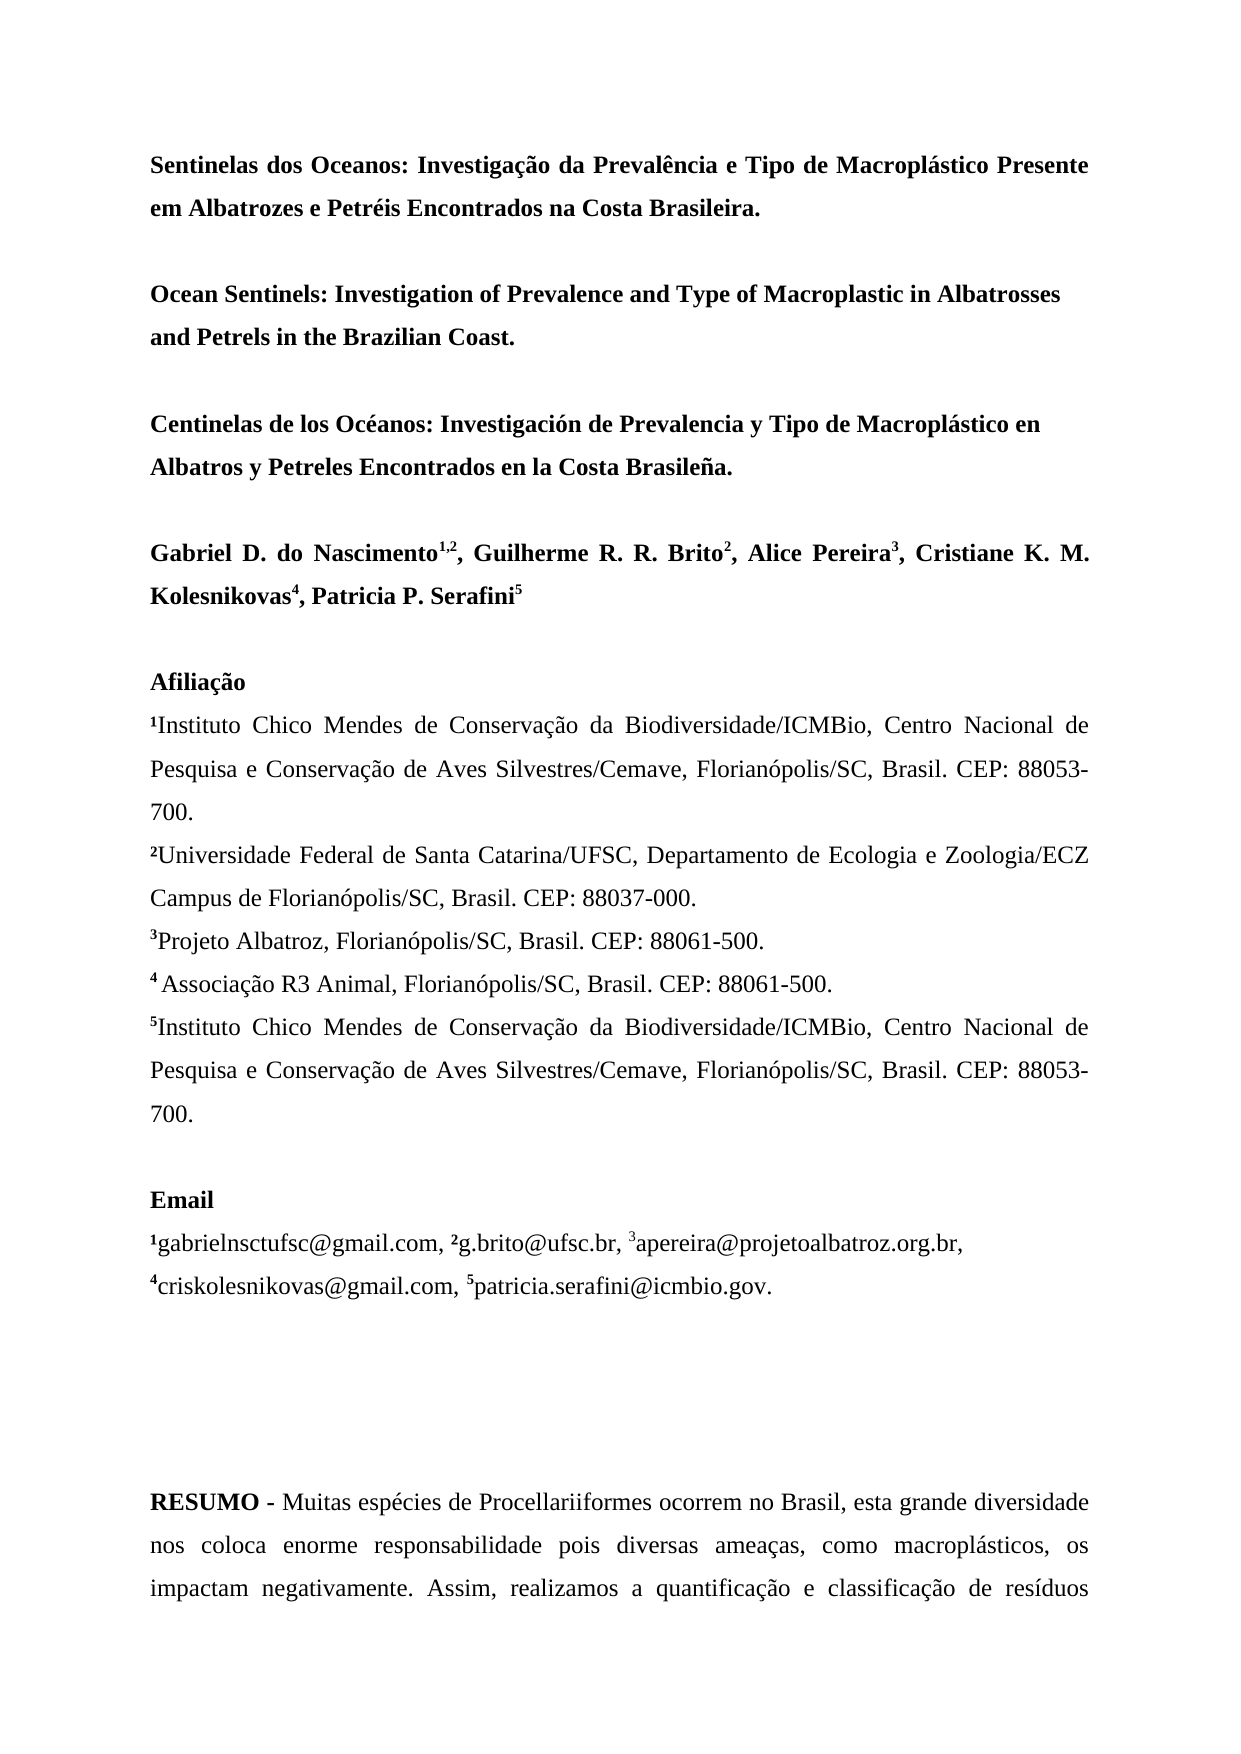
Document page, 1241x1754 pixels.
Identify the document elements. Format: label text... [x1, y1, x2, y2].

text Sentinelas dos Oceanos: Investigação da Prevalência e Tipo de Macroplástico Presente em Albatrozes e Petréis Encontrados na Costa Brasileira. [150, 150, 1090, 222]
text Email [150, 1185, 1090, 1214]
text Afiliação [150, 667, 1090, 696]
text ¹gabrielnsctufsc@gmail.com, ²g.brito@ufsc.br, 3apereira@projetoalbatroz.org.br, 4criskolesnikovas@gmail.com, 5patricia.serafini@icmbio.gov. [150, 1228, 1090, 1300]
text Albatros y Petreles Encontrados en la Costa Brasileña. [150, 452, 1090, 481]
text and Petrels in the Brazilian Coast. [150, 322, 1090, 351]
text ²Universidade Federal de Santa Catarina/UFSC, Departamento de Ecologia e Zoologia/ECZ Campus de Florianópolis/SC, Brasil. CEP: 88037-000. [150, 840, 1090, 912]
text ¹Instituto Chico Mendes de Conservação da Biodiversidade/ICMBio, Centro Nacional de Pesquisa e Conservação de Aves Silvestres/Cemave, Florianópolis/SC, Brasil. CEP: 88053-700. [150, 711, 1090, 826]
text 3Projeto Albatroz, Florianópolis/SC, Brasil. CEP: 88061-500. [150, 926, 1090, 955]
text Centinelas de los Océanos: Investigación de Prevalencia y Tipo de Macroplástico en [150, 409, 1090, 437]
text Gabriel D. do Nascimento1,2, Guilherme R. R. Brito2, Alice Pereira3, Cristiane K. M. Kolesnikovas4, Patricia P. Serafini5 [150, 538, 1090, 610]
text 4 Associação R3 Animal, Florianópolis/SC, Brasil. CEP: 88061-500. [150, 969, 1090, 998]
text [150, 1487, 1090, 1602]
text 5Instituto Chico Mendes de Conservação da Biodiversidade/ICMBio, Centro Nacional de Pesquisa e Conservação de Aves Silvestres/Cemave, Florianópolis/SC, Brasil. CEP: 88053-700. [150, 1012, 1090, 1127]
text Ocean Sentinels: Investigation of Prevalence and Type of Macroplastic in Albatrosses [150, 279, 1090, 308]
